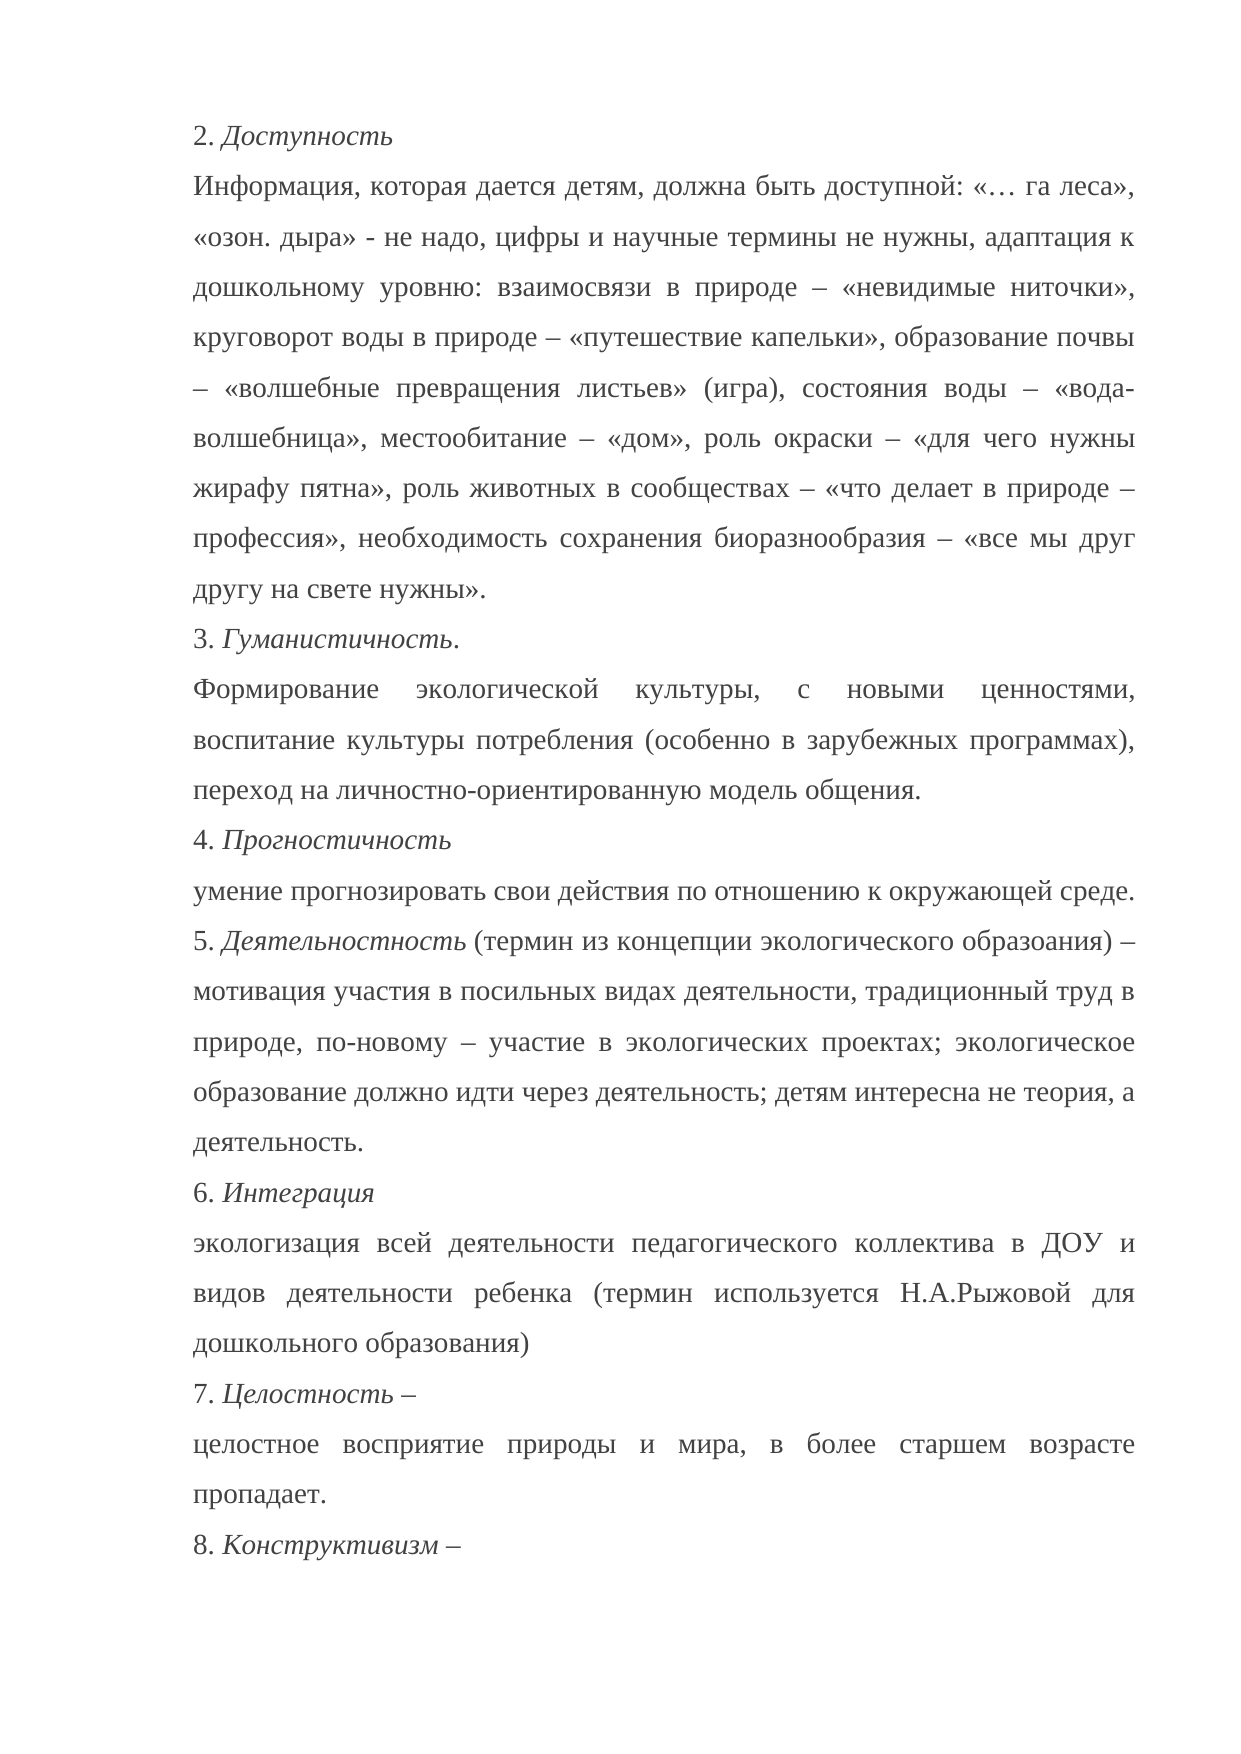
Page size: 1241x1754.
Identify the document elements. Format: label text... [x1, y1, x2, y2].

text 2. Доступность [193, 118, 1136, 152]
text 8. Конструктивизм – [193, 1527, 1136, 1560]
text умение прогнозировать свои действия по отношению к окружающей среде. [193, 873, 1136, 906]
text Информация, которая дается детям, должна быть доступной: «… га леса», «озон. дыра» - не надо, цифры и научные термины не нужны, адаптация к дошкольному уровню: взаимосвязи в природе – «невидимые ниточки», круговорот воды в природе – «путешествие капельки», образование почвы – «волшебные превращения листьев» (игра), состояния воды – «вода-волшебница», местообитание – «дом», роль окраски – «для чего нужны жирафу пятна», роль животных в сообществах – «что делает в природе – профессия», необходимость сохранения биоразнообразия – «все мы друг другу на свете нужны». [193, 168, 1136, 604]
text 7. Целостность – [193, 1376, 1136, 1409]
text Формирование экологической культуры, с новыми ценностями, воспитание культуры потребления (особенно в зарубежных программах), переход на личностно-ориентированную модель общения. [193, 672, 1136, 806]
text 4. Прогностичность [193, 822, 1136, 856]
text 5. Деятельностность (термин из концепции экологического образоания) – мотивация участия в посильных видах деятельности, традиционный труд в природе, по-новому – участие в экологических проектах; экологическое образование должно идти через деятельность; детям интересна не теория, а деятельность. [193, 923, 1136, 1158]
text 3. Гуманистичность. [193, 621, 1136, 655]
text целостное восприятие природы и мира, в более старшем возрасте пропадает. [193, 1426, 1136, 1510]
text экологизация всей деятельности педагогического коллектива в ДОУ и видов деятельности ребенка (термин используется Н.А.Рыжовой для дошкольного образования) [193, 1225, 1136, 1359]
text 6. Интеграция [193, 1175, 1136, 1208]
